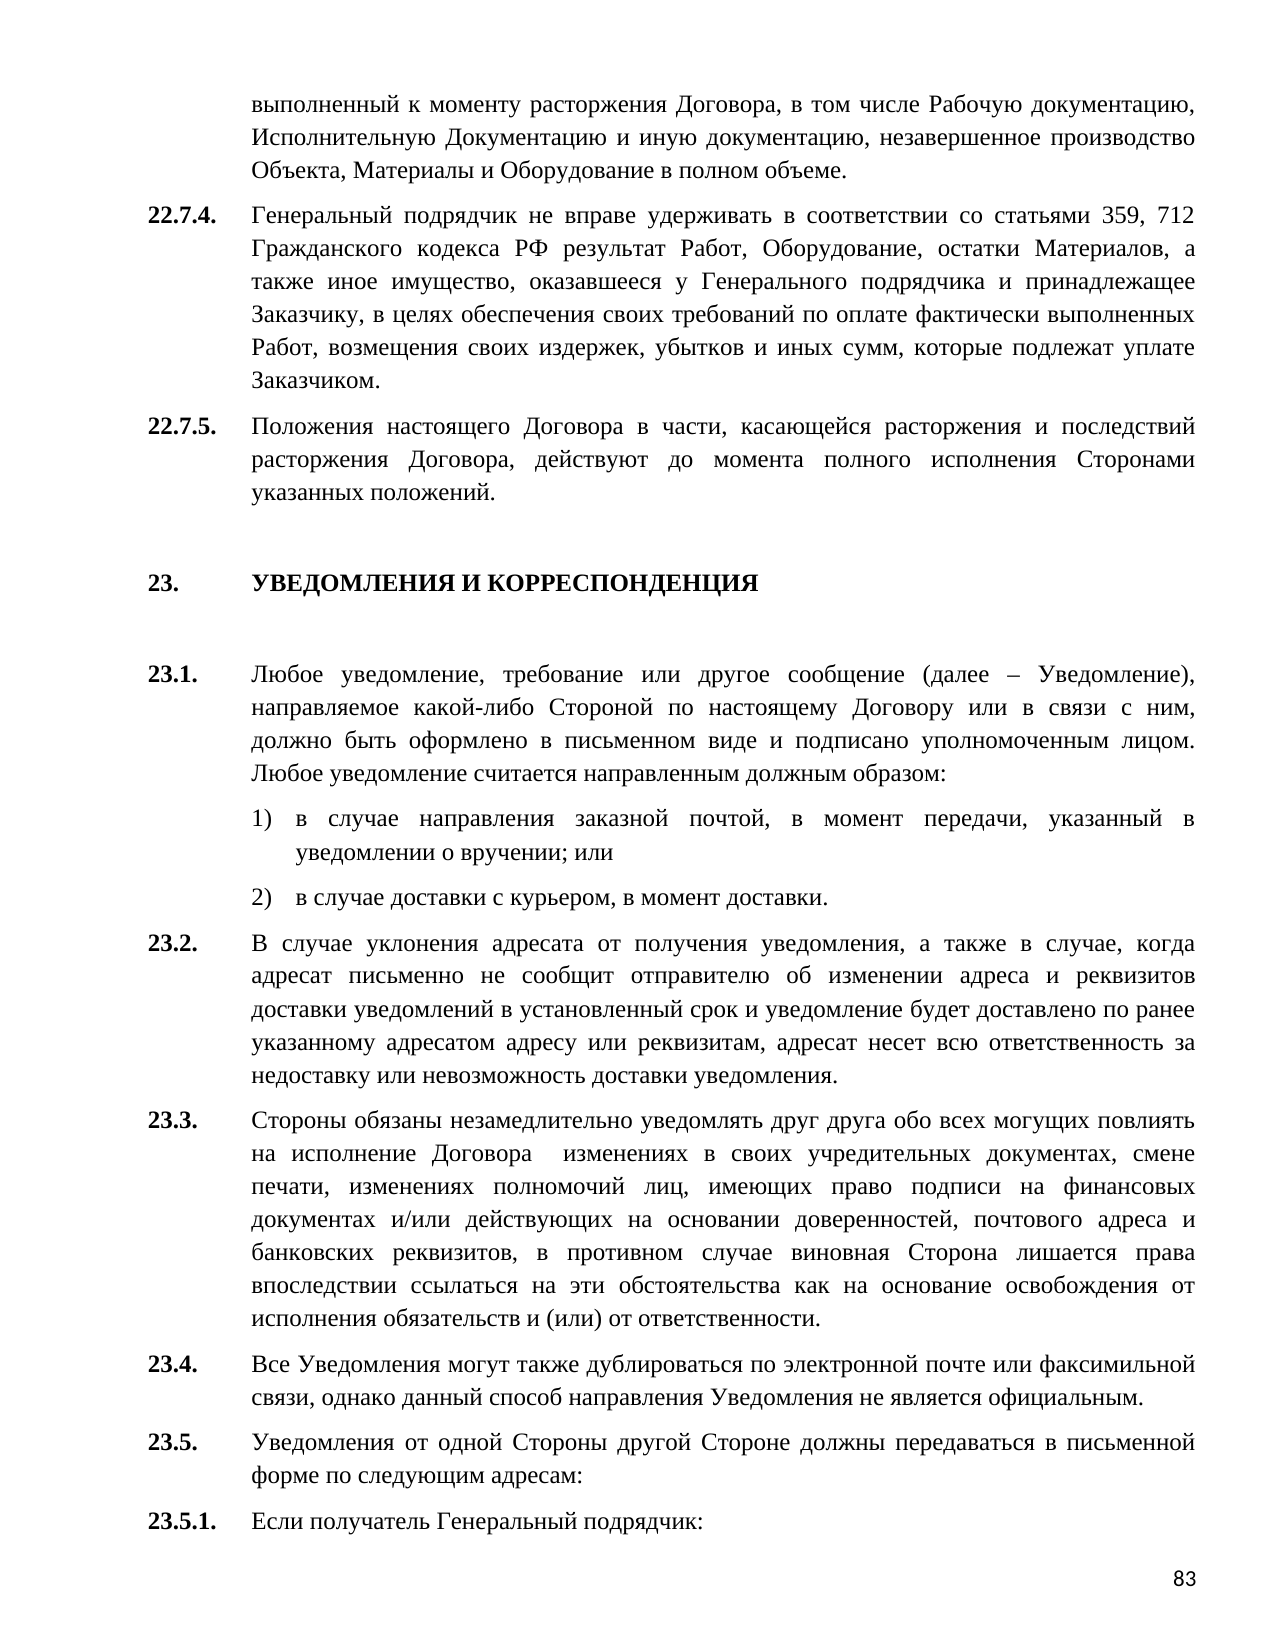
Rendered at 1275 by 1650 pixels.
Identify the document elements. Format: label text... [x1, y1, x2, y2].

list в случае направления заказной почтой, в момент передачи, указанный в уведомлении о вручении; или [251, 803, 1196, 865]
list Стороны обязаны незамедлительно уведомлять друг друга обо всех могущих повлиять на исполнение Договора изменениях в своих учредительных документах, смене печати, изменениях полномочий лиц, имеющих право подписи на финансовых документах и/или действующих на основании доверенностей, почтового адреса и банковских реквизитов, в противном случае виновная Сторона лишается права впоследствии ссылаться на эти обстоятельства как на основание освобождения от исполнения обязательств и (или) от ответственности. [148, 1105, 1196, 1332]
list УВЕДОМЛЕНИЯ И КОРРЕСПОНДЕНЦИЯ [148, 568, 1196, 597]
list Любое уведомление, требование или другое сообщение (далее – Уведомление), направляемое какой-либо Стороной по настоящему Договору или в связи с ним, должно быть оформлено в письменном виде и подписано уполномоченным лицом. Любое уведомление считается направленным должным образом: [148, 659, 1196, 787]
list В случае уклонения адресата от получения уведомления, а также в случае, когда адресат письменно не сообщит отправителю об изменении адреса и реквизитов доставки уведомлений в установленный срок и уведомление будет доставлено по ранее указанному адресатом адресу или реквизитам, адресат несет всю ответственность за недоставку или невозможность доставки уведомления. [148, 928, 1196, 1088]
list Уведомления от одной Стороны другой Стороне должны передаваться в письменной форме по следующим адресам: [148, 1427, 1196, 1489]
list Генеральный подрядчик не вправе удерживать в соответствии со статьями 359, 712 Гражданского кодекса РФ результат Работ, Оборудование, остатки Материалов, а также иное имущество, оказавшееся у Генерального подрядчика и принадлежащее Заказчику, в целях обеспечения своих требований по оплате фактически выполненных Работ, возмещения своих издержек, убытков и иных сумм, которые подлежат уплате Заказчиком. [148, 200, 1196, 394]
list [148, 89, 1196, 183]
list Положения настоящего Договора в части, касающейся расторжения и последствий расторжения Договора, действуют до момента полного исполнения Сторонами указанных положений. [148, 411, 1196, 506]
list Если получатель Генеральный подрядчик: [148, 1506, 1196, 1535]
list Все Уведомления могут также дублироваться по электронной почте или факсимильной связи, однако данный способ направления Уведомления не является официальным. [148, 1349, 1196, 1411]
list в случае доставки с курьером, в момент доставки. [251, 882, 1196, 911]
